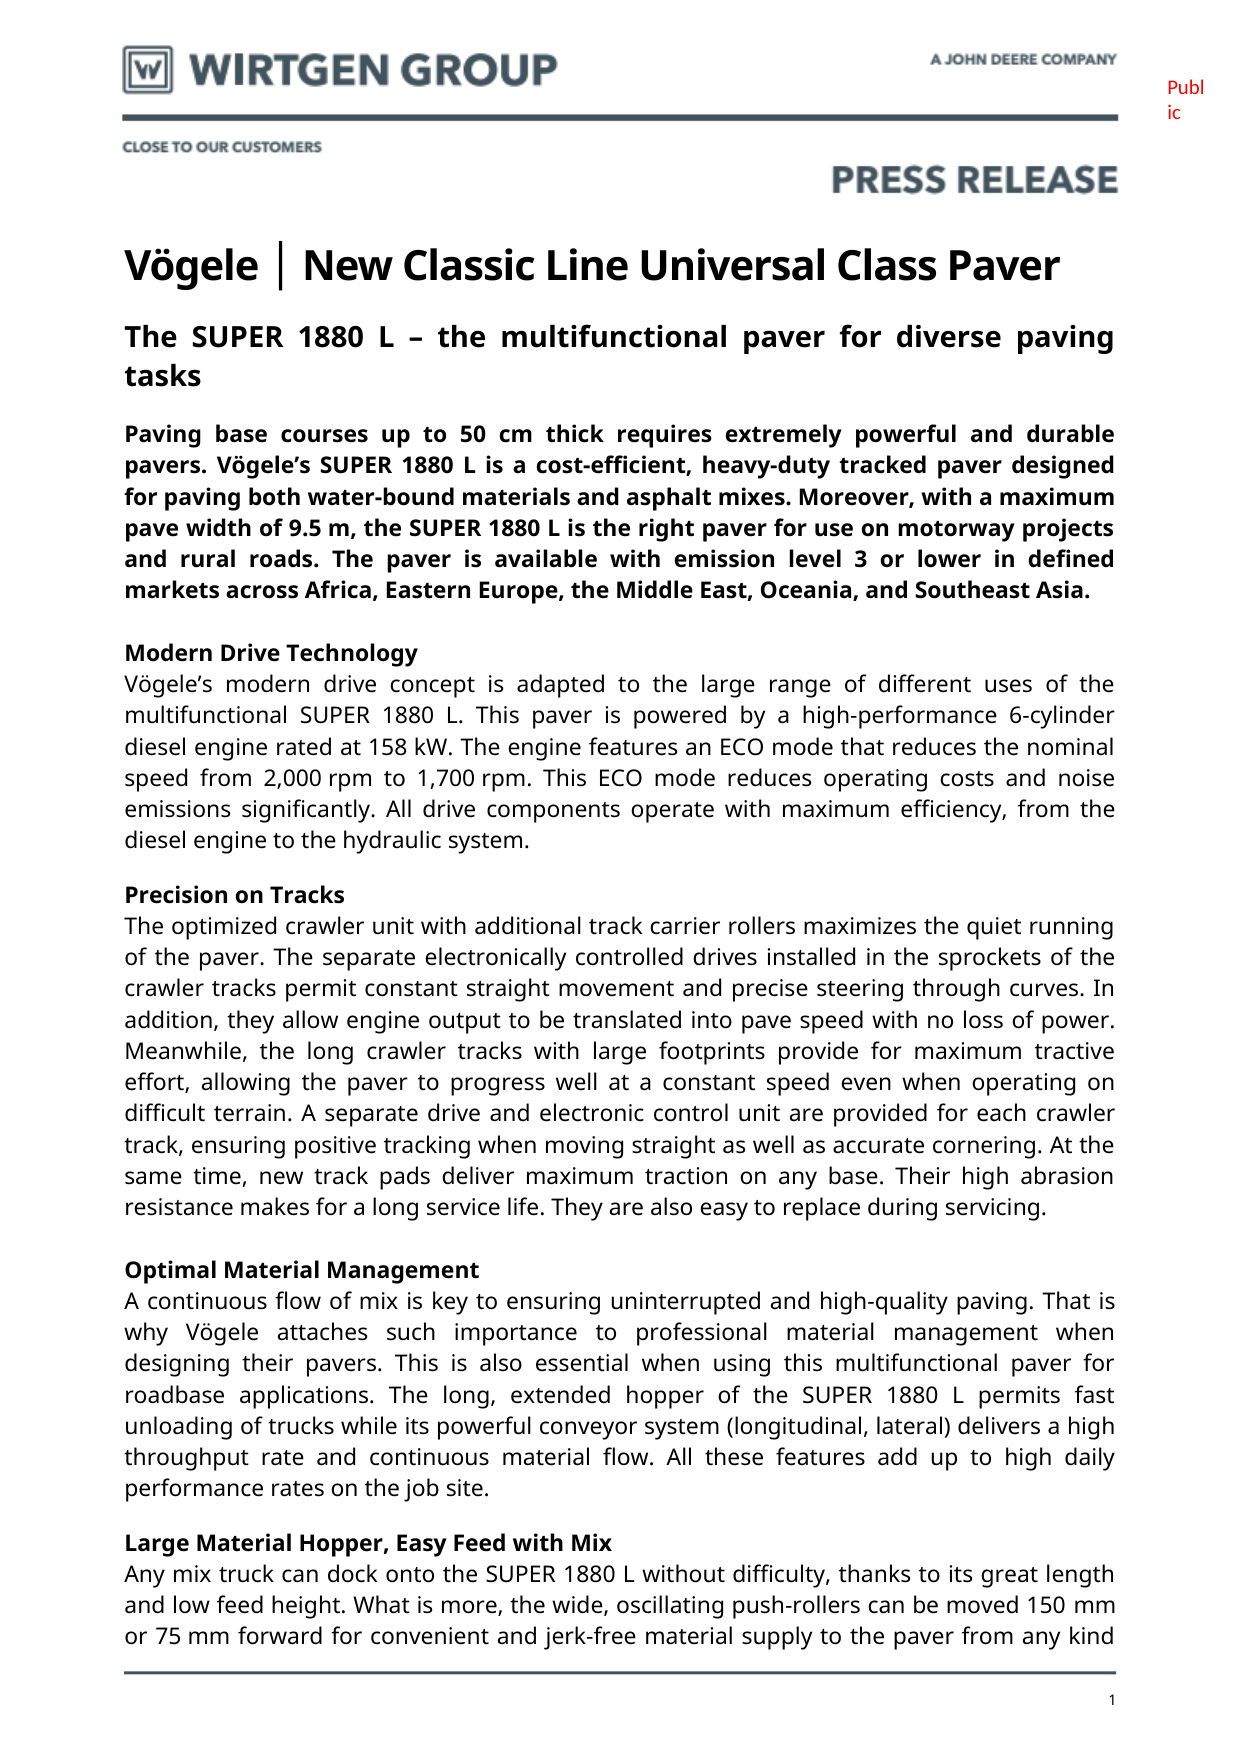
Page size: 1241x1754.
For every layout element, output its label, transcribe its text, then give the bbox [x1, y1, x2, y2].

text Paving base courses up to 50 cm thick requires extremely powerful and durable pavers. Vögele’s SUPER 1880 L is a cost-efficient, heavy-duty tracked paver designed for paving both water-bound materials and asphalt mixes. Moreover, with a maximum pave width of 9.5 m, the SUPER 1880 L is the right paver for use on motorway projects and rural roads. The paver is available with emission level 3 or lower in defined markets across Africa, Eastern Europe, the Middle East, Oceania, and Southeast Asia. [124, 418, 1116, 606]
text Precision on Tracks [124, 879, 1116, 910]
text A continuous flow of mix is key to ensuring uninterrupted and high-quality paving. That is why Vögele attaches such importance to professional material management when designing their pavers. This is also essential when using this multifunctional paver for roadbase applications. The long, extended hopper of the SUPER 1880 L permits fast unloading of trucks while its powerful conveyor system (longitudinal, lateral) delivers a high throughput rate and continuous material flow. All these features add up to high daily performance rates on the job site. [124, 1285, 1116, 1504]
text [124, 1558, 1116, 1652]
text Vögele’s modern drive concept is adapted to the large range of different uses of the multifunctional SUPER 1880 L. This paver is powered by a high-performance 6-cylinder diesel engine rated at 158 kW. The engine features an ECO mode that reduces the nominal speed from 2,000 rpm to 1,700 rpm. This ECO mode reduces operating costs and noise emissions significantly. All drive components operate with maximum efficiency, from the diesel engine to the hydraulic system. [124, 668, 1116, 856]
text The SUPER 1880 L – the multifunctional paver for diverse paving tasks [124, 316, 1116, 395]
text Modern Drive Technology [124, 637, 1116, 668]
text The optimized crawler unit with additional track carrier rollers maximizes the quiet running of the paver. The separate electronically controlled drives installed in the sprockets of the crawler tracks permit constant straight movement and precise steering through curves. In addition, they allow engine output to be translated into pave speed with no loss of power. Meanwhile, the long crawler tracks with large footprints provide for maximum tractive effort, allowing the paver to progress well at a constant speed even when operating on difficult terrain. A separate drive and electronic control unit are provided for each crawler track, ensuring positive tracking when moving straight as well as accurate cornering. At the same time, new track pads deliver maximum traction on any base. Their high abrasion resistance makes for a long service life. They are also easy to replace during servicing. [124, 910, 1116, 1222]
text Vögele │ New Classic Line Universal Class Paver [124, 236, 1116, 293]
text Large Material Hopper, Easy Feed with Mix [124, 1527, 1116, 1558]
text Optimal Material Management [124, 1254, 1116, 1285]
